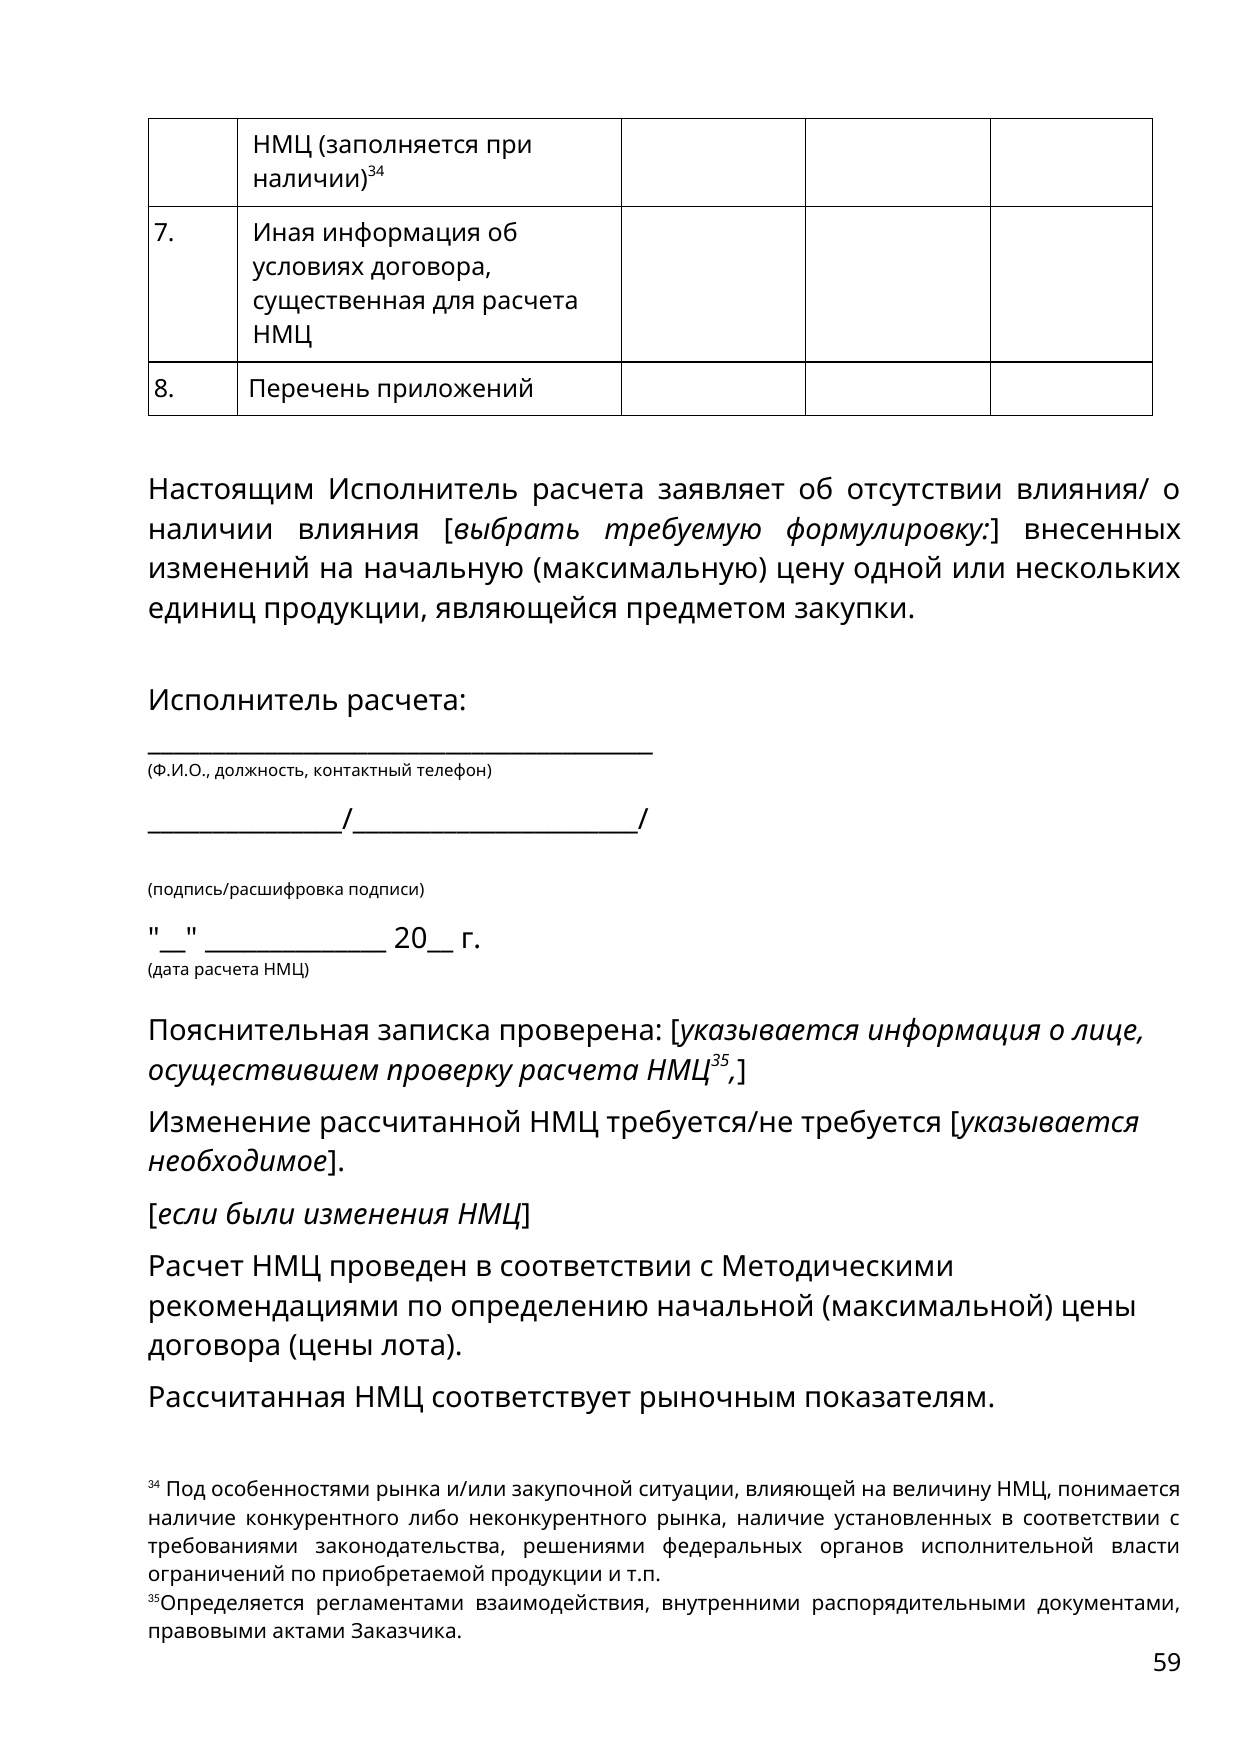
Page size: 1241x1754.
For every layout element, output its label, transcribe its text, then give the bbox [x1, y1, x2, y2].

table_cell [149, 363, 237, 415]
text [если были изменения НМЦ] [148, 1193, 1181, 1233]
text Расчет НМЦ проведен в соответствии с Методическими рекомендациями по определению начальной (максимальной) цены договора (цены лота). [148, 1245, 1181, 1364]
table_cell [149, 207, 237, 361]
table_cell [622, 363, 805, 415]
text Исполнитель расчета: [148, 679, 1181, 719]
text _______________/______________________/ [148, 798, 1181, 838]
text (подпись/расшифровка подписи) [148, 878, 1181, 917]
table_cell [149, 119, 237, 206]
text Настоящим Исполнитель расчета заявляет об отсутствии влияния/ о наличии влияния [выбрать требуемую формулировку:] внесенных изменений на начальную (максимальную) цену одной или нескольких единиц продукции, являющейся предметом закупки. [148, 468, 1181, 627]
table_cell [238, 119, 621, 206]
text (Ф.И.О., должность, контактный телефон) [148, 758, 1181, 798]
table_cell [991, 207, 1152, 361]
table_cell [991, 119, 1152, 206]
table_cell [806, 363, 990, 415]
table_cell [806, 207, 990, 361]
table_cell [806, 119, 990, 206]
table_cell Перечень приложений [238, 363, 621, 415]
text "__" ______________ 20__ г. [148, 917, 1181, 957]
text Рассчитанная НМЦ соответствует рыночным показателям. [148, 1377, 1181, 1416]
table_cell [622, 119, 805, 206]
table_cell Иная информация об условиях договора, существенная для расчета НМЦ [238, 207, 621, 361]
table_cell [991, 363, 1152, 415]
text Пояснительная записка проверена: [указывается информация о лице, осуществившем проверку расчета НМЦ,] [148, 1009, 1181, 1088]
text Изменение рассчитанной НМЦ требуется/не требуется [указывается необходимое]. [148, 1101, 1181, 1180]
text _______________________________________ [148, 719, 1181, 758]
table_cell [622, 207, 805, 361]
text (дата расчета НМЦ) [148, 957, 1181, 997]
